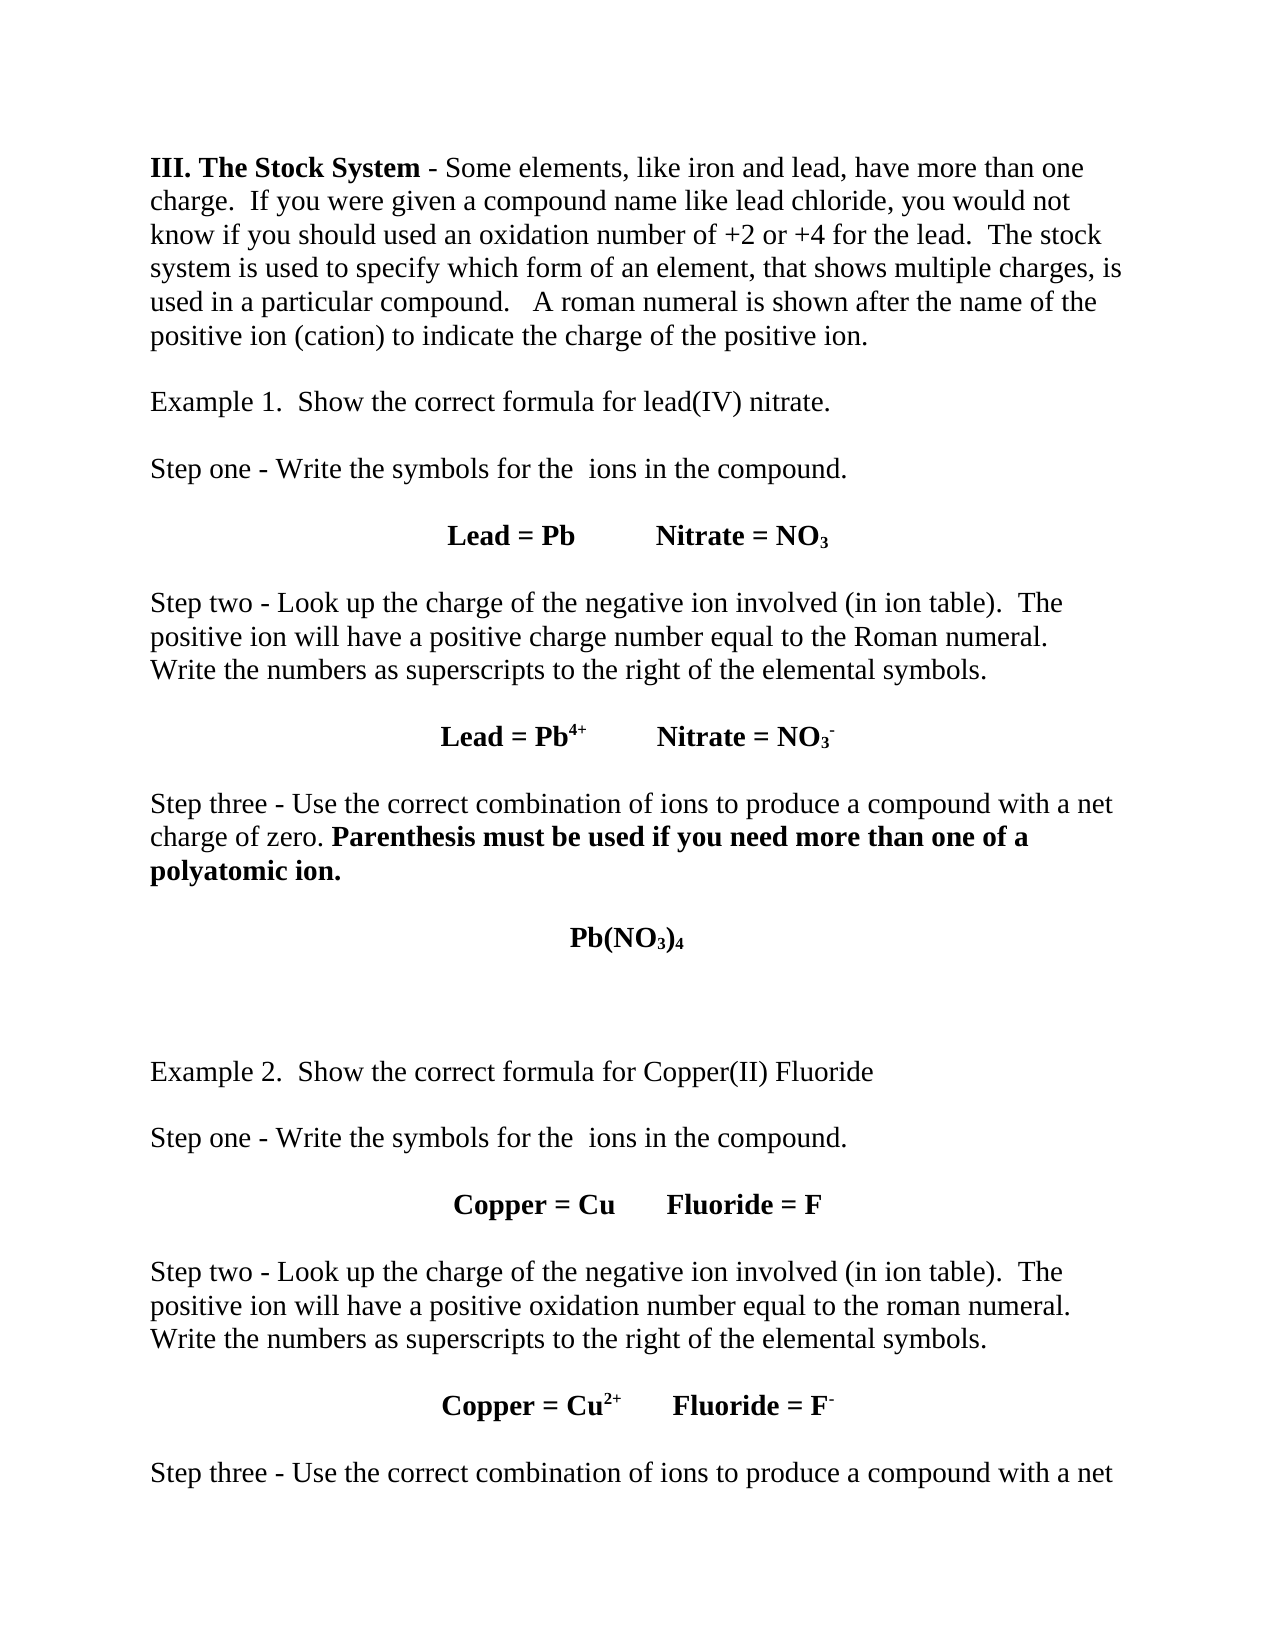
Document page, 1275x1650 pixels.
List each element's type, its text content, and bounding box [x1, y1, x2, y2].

text Step one - Write the symbols for the ions in the compound. [150, 1121, 1125, 1154]
text Copper = Cu Fluoride = F [150, 1187, 1125, 1221]
text Example 1. Show the correct formula for lead(IV) nitrate. [150, 384, 1125, 418]
text Step two - Look up the charge of the negative ion involved (in ion table). The positive ion will have a positive charge number equal to the Roman numeral. Write the numbers as superscripts to the right of the elemental symbols. [150, 585, 1125, 686]
text Step one - Write the symbols for the ions in the compound. [150, 451, 1125, 485]
text Pb(NO3)4 [150, 920, 1125, 953]
text III. The Stock System - Some elements, like iron and lead, have more than one charge. If you were given a compound name like lead chloride, you would not know if you should used an oxidation number of +2 or +4 for the lead. The stock system is used to specify which form of an element, that shows multiple charges, is used in a particular compound. A roman numeral is shown after the name of the positive ion (cation) to indicate the charge of the positive ion. [150, 150, 1125, 351]
text Example 2. Show the correct formula for Copper(II) Fluoride [150, 1054, 1125, 1087]
text Lead = Pb Nitrate = NO3 [150, 518, 1125, 552]
text Copper = Cu2+ Fluoride = F- [150, 1388, 1125, 1422]
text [150, 1455, 1125, 1489]
text Lead = Pb4+ Nitrate = NO3- [150, 719, 1125, 753]
text Step two - Look up the charge of the negative ion involved (in ion table). The positive ion will have a positive oxidation number equal to the roman numeral. Write the numbers as superscripts to the right of the elemental symbols. [150, 1254, 1125, 1355]
